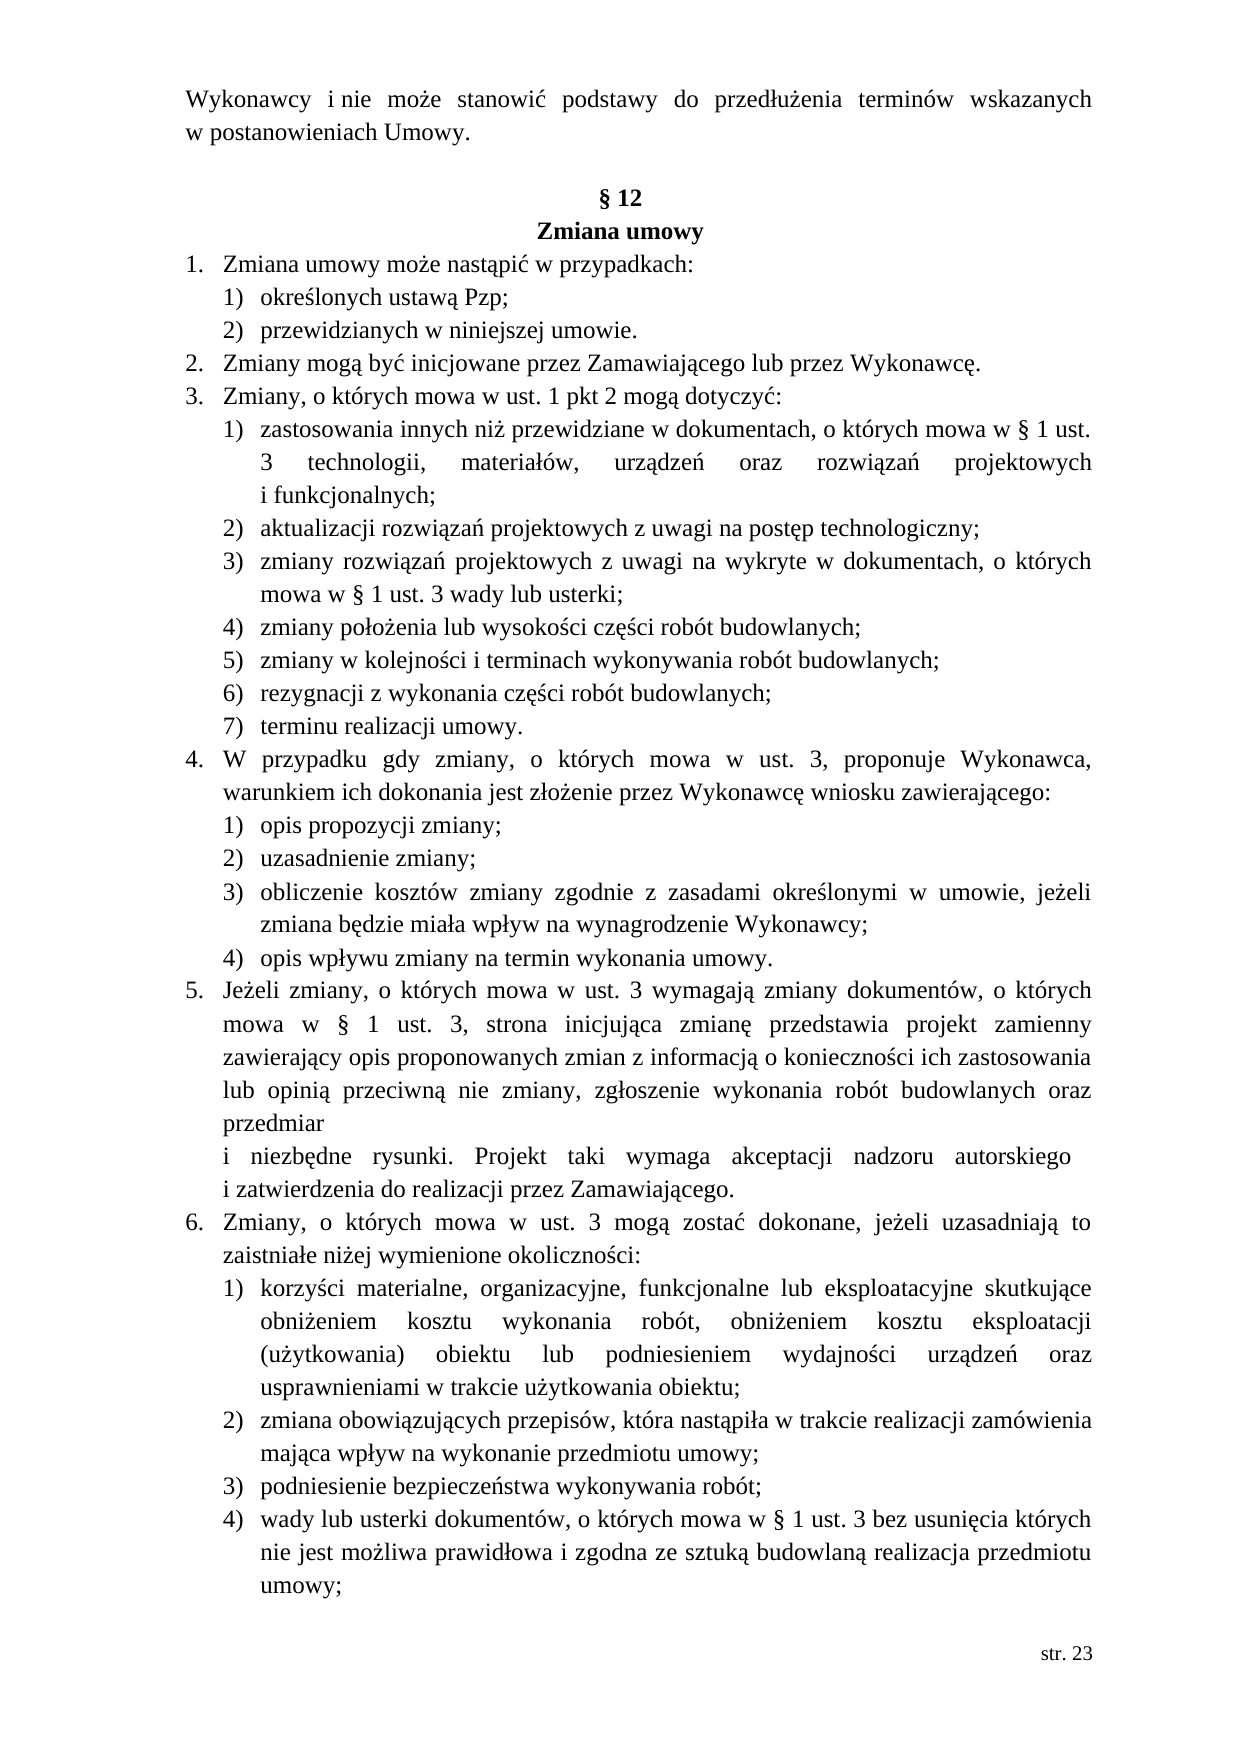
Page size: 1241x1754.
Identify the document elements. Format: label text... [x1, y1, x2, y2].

list zmiany w kolejności i terminach wykonywania robót budowlanych; [223, 645, 1092, 674]
list Zmiany mogą być inicjowane przez Zamawiającego lub przez Wykonawcę. [185, 348, 1092, 377]
list zmiany położenia lub wysokości części robót budowlanych; [223, 612, 1092, 641]
list zmiany rozwiązań projektowych z uwagi na wykryte w dokumentach, o których mowa w § 1 ust. 3 wady lub usterki; [223, 546, 1092, 608]
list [148, 84, 1092, 146]
list Jeżeli zmiany, o których mowa w ust. 3 wymagają zmiany dokumentów, o których mowa w § 1 ust. 3, strona inicjująca zmianę przedstawia projekt zamienny zawierający opis proponowanych zmian z informacją o konieczności ich zastosowania lub opinią przeciwną nie zmiany, zgłoszenie wykonania robót budowlanych oraz przedmiar i niezbędne rysunki. Projekt taki wymaga akceptacji nadzoru autorskiego i zatwierdzenia do realizacji przez Zamawiającego. [185, 976, 1092, 1202]
list uzasadnienie zmiany; [223, 843, 1092, 872]
list aktualizacji rozwiązań projektowych z uwagi na postęp technologiczny; [223, 513, 1092, 542]
list Zmiana umowy może nastąpić w przypadkach: [185, 249, 1092, 278]
list określonych ustawą Pzp; [223, 282, 1092, 311]
list Zmiany, o których mowa w ust. 1 pkt 2 mogą dotyczyć: [185, 381, 1092, 410]
list przewidzianych w niniejszej umowie. [223, 315, 1092, 344]
list terminu realizacji umowy. [223, 711, 1092, 740]
list obliczenie kosztów zmiany zgodnie z zasadami określonymi w umowie, jeżeli zmiana będzie miała wpływ na wynagrodzenie Wykonawcy; [223, 877, 1092, 938]
list rezygnacji z wykonania części robót budowlanych; [223, 678, 1092, 707]
text § 12 [148, 183, 1092, 212]
list wady lub usterki dokumentów, o których mowa w § 1 ust. 3 bez usunięcia których nie jest możliwa prawidłowa i zgodna ze sztuką budowlaną realizacja przedmiotu umowy; [223, 1504, 1092, 1599]
list opis propozycji zmiany; [223, 811, 1092, 839]
list zastosowania innych niż przewidziane w dokumentach, o których mowa w § 1 ust. 3 technologii, materiałów, urządzeń oraz rozwiązań projektowych i funkcjonalnych; [223, 414, 1092, 509]
list opis wpływu zmiany na termin wykonania umowy. [223, 943, 1092, 971]
list zmiana obowiązujących przepisów, która nastąpiła w trakcie realizacji zamówienia mająca wpływ na wykonanie przedmiotu umowy; [223, 1405, 1092, 1467]
list Zmiany, o których mowa w ust. 3 mogą zostać dokonane, jeżeli uzasadniają to zaistniałe niżej wymienione okoliczności: [185, 1207, 1092, 1268]
text Zmiana umowy [148, 216, 1092, 245]
list korzyści materialne, organizacyjne, funkcjonalne lub eksploatacyjne skutkujące obniżeniem kosztu wykonania robót, obniżeniem kosztu eksploatacji (użytkowania) obiektu lub podniesieniem wydajności urządzeń oraz usprawnieniami w trakcie użytkowania obiektu; [223, 1273, 1092, 1401]
list podniesienie bezpieczeństwa wykonywania robót; [223, 1471, 1092, 1500]
list W przypadku gdy zmiany, o których mowa w ust. 3, proponuje Wykonawca, warunkiem ich dokonania jest złożenie przez Wykonawcę wniosku zawierającego: [185, 744, 1092, 806]
